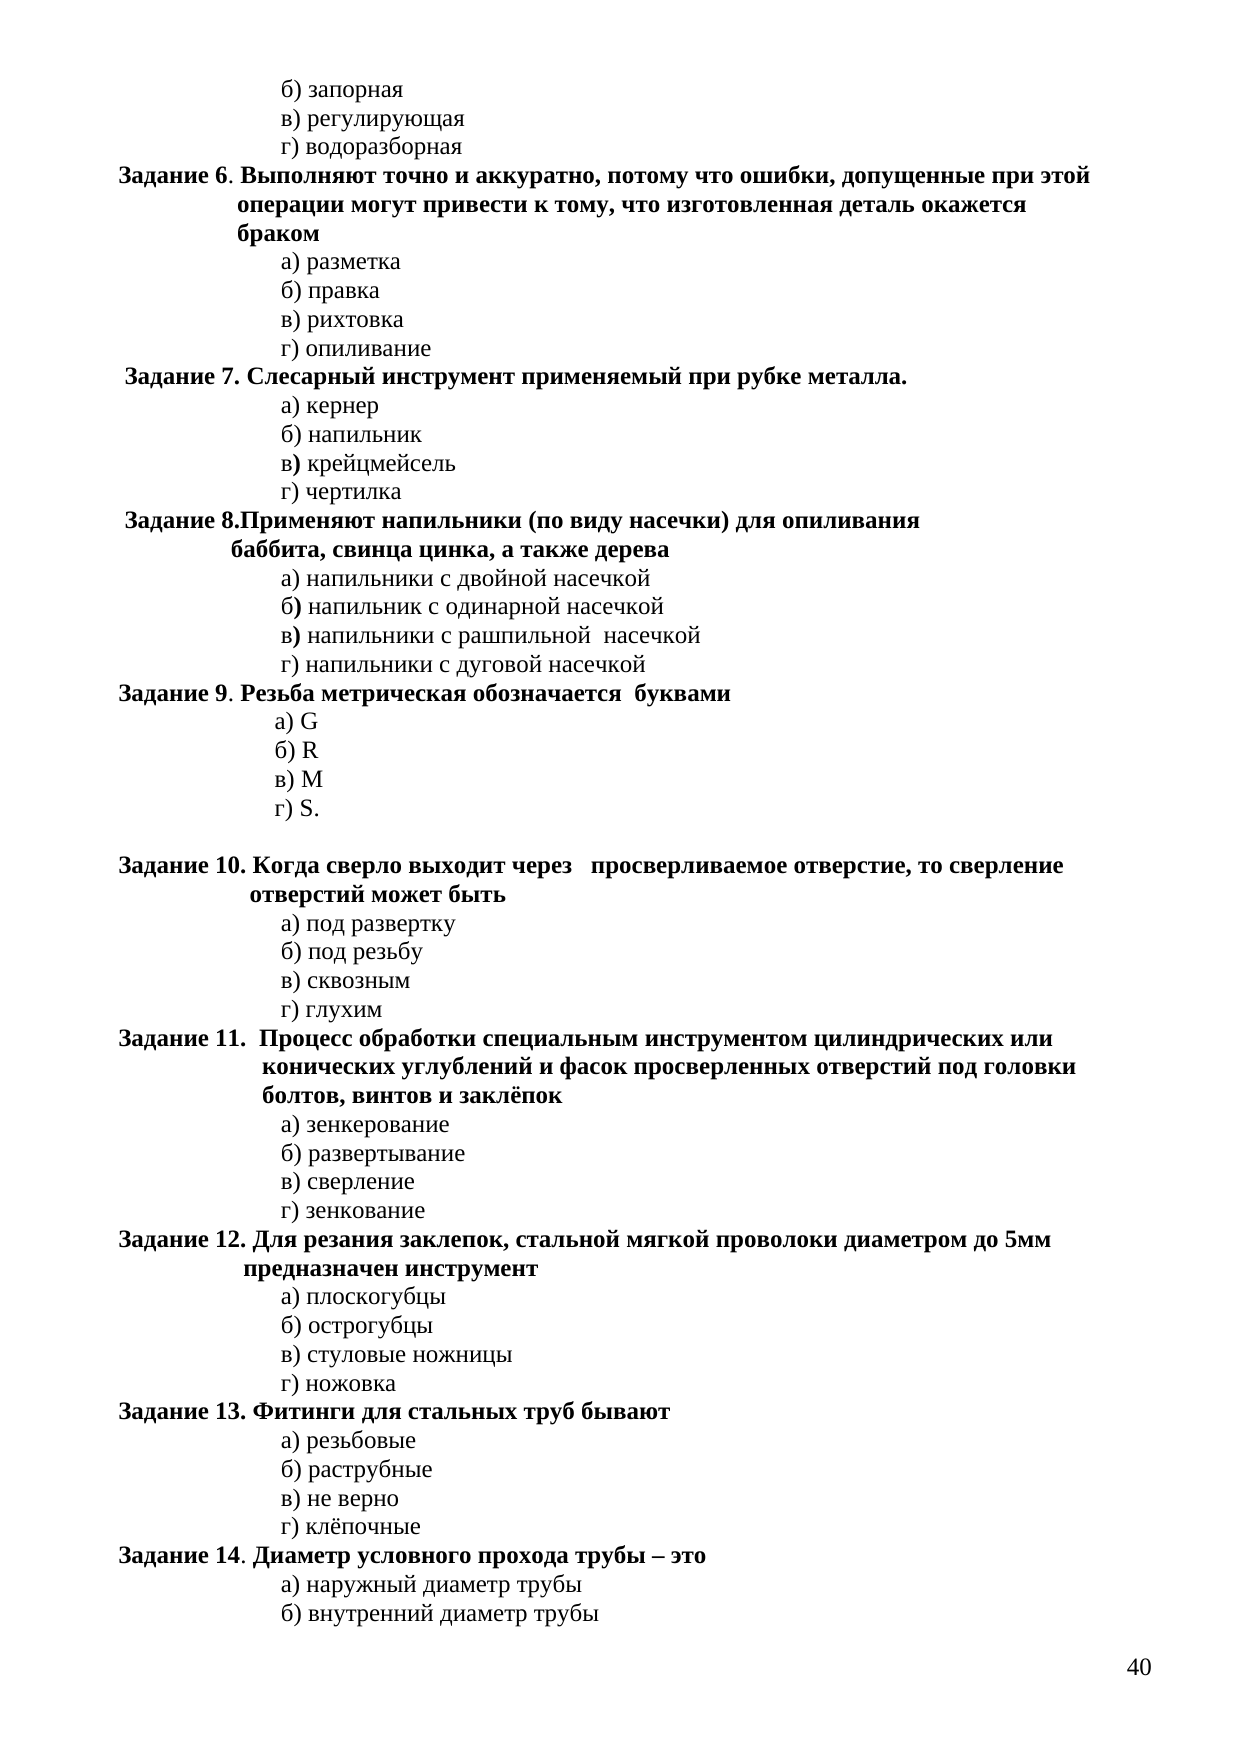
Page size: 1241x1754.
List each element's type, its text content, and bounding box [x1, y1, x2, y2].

text а) разметка [118, 246, 1152, 275]
text операции могут привести к тому, что изготовленная деталь окажется [118, 189, 1152, 218]
text г) чертилка [118, 476, 1152, 505]
text в) крейцмейсель [118, 448, 1152, 476]
text баббита, свинца цинка, а также дерева [118, 534, 1152, 563]
text а) G [118, 706, 1152, 735]
text в) не верно [118, 1483, 1152, 1511]
text г) S. [118, 793, 1152, 821]
text г) водоразборная [118, 131, 1152, 160]
text Задание 12. Для резания заклепок, стальной мягкой проволоки диаметром до 5мм [118, 1224, 1152, 1253]
text г) зенкование [118, 1195, 1152, 1224]
text конических углублений и фасок просверленных отверстий под головки [118, 1051, 1152, 1080]
text а) резьбовые [118, 1425, 1152, 1454]
text б) раструбные [118, 1454, 1152, 1483]
text б) R [118, 735, 1152, 764]
text а) плоскогубцы [118, 1281, 1152, 1310]
text Задание 9. Резьба метрическая обозначается буквами [118, 678, 1152, 706]
text а) зенкерование [118, 1109, 1152, 1138]
text Задание 7. Слесарный инструмент применяемый при рубке металла. [118, 361, 1152, 390]
text г) клёпочные [118, 1511, 1152, 1540]
text Задание 6. Выполняют точно и аккуратно, потому что ошибки, допущенные при этой [118, 160, 1152, 189]
text а) под развертку [118, 908, 1152, 936]
text в) рихтовка [118, 304, 1152, 333]
text б) внутренний диаметр трубы [118, 1598, 1152, 1626]
text Задание 11. Процесс обработки специальным инструментом цилиндрических или [118, 1023, 1152, 1051]
text в) регулирующая [118, 103, 1152, 131]
text б) напильник с одинарной насечкой [118, 591, 1152, 620]
text предназначен инструмент [118, 1253, 1152, 1281]
text Задание 8.Применяют напильники (по виду насечки) для опиливания [118, 505, 1152, 534]
text г) глухим [118, 994, 1152, 1023]
text г) напильники с дуговой насечкой [118, 649, 1152, 678]
text б) развертывание [118, 1138, 1152, 1166]
text отверстий может быть [118, 879, 1152, 908]
text Задание 13. Фитинги для стальных труб бывают [118, 1396, 1152, 1425]
text б) под резьбу [118, 936, 1152, 965]
text в) сквозным [118, 965, 1152, 994]
text а) наружный диаметр трубы [118, 1569, 1152, 1598]
text а) кернер [118, 390, 1152, 419]
text в) M [118, 764, 1152, 793]
text г) опиливание [118, 333, 1152, 361]
text б) запорная [118, 74, 1152, 103]
text в) стуловые ножницы [118, 1339, 1152, 1368]
text б) острогубцы [118, 1310, 1152, 1339]
text браком [118, 218, 1152, 246]
text а) напильники с двойной насечкой [118, 563, 1152, 591]
text болтов, винтов и заклёпок [118, 1080, 1152, 1109]
text г) ножовка [118, 1368, 1152, 1396]
text в) напильники с рашпильной насечкой [118, 620, 1152, 649]
text Задание 14. Диаметр условного прохода трубы – это [118, 1540, 1152, 1569]
text б) напильник [118, 419, 1152, 448]
text Задание 10. Когда сверло выходит через просверливаемое отверстие, то сверление [118, 850, 1152, 879]
text в) сверление [118, 1166, 1152, 1195]
text б) правка [118, 275, 1152, 304]
